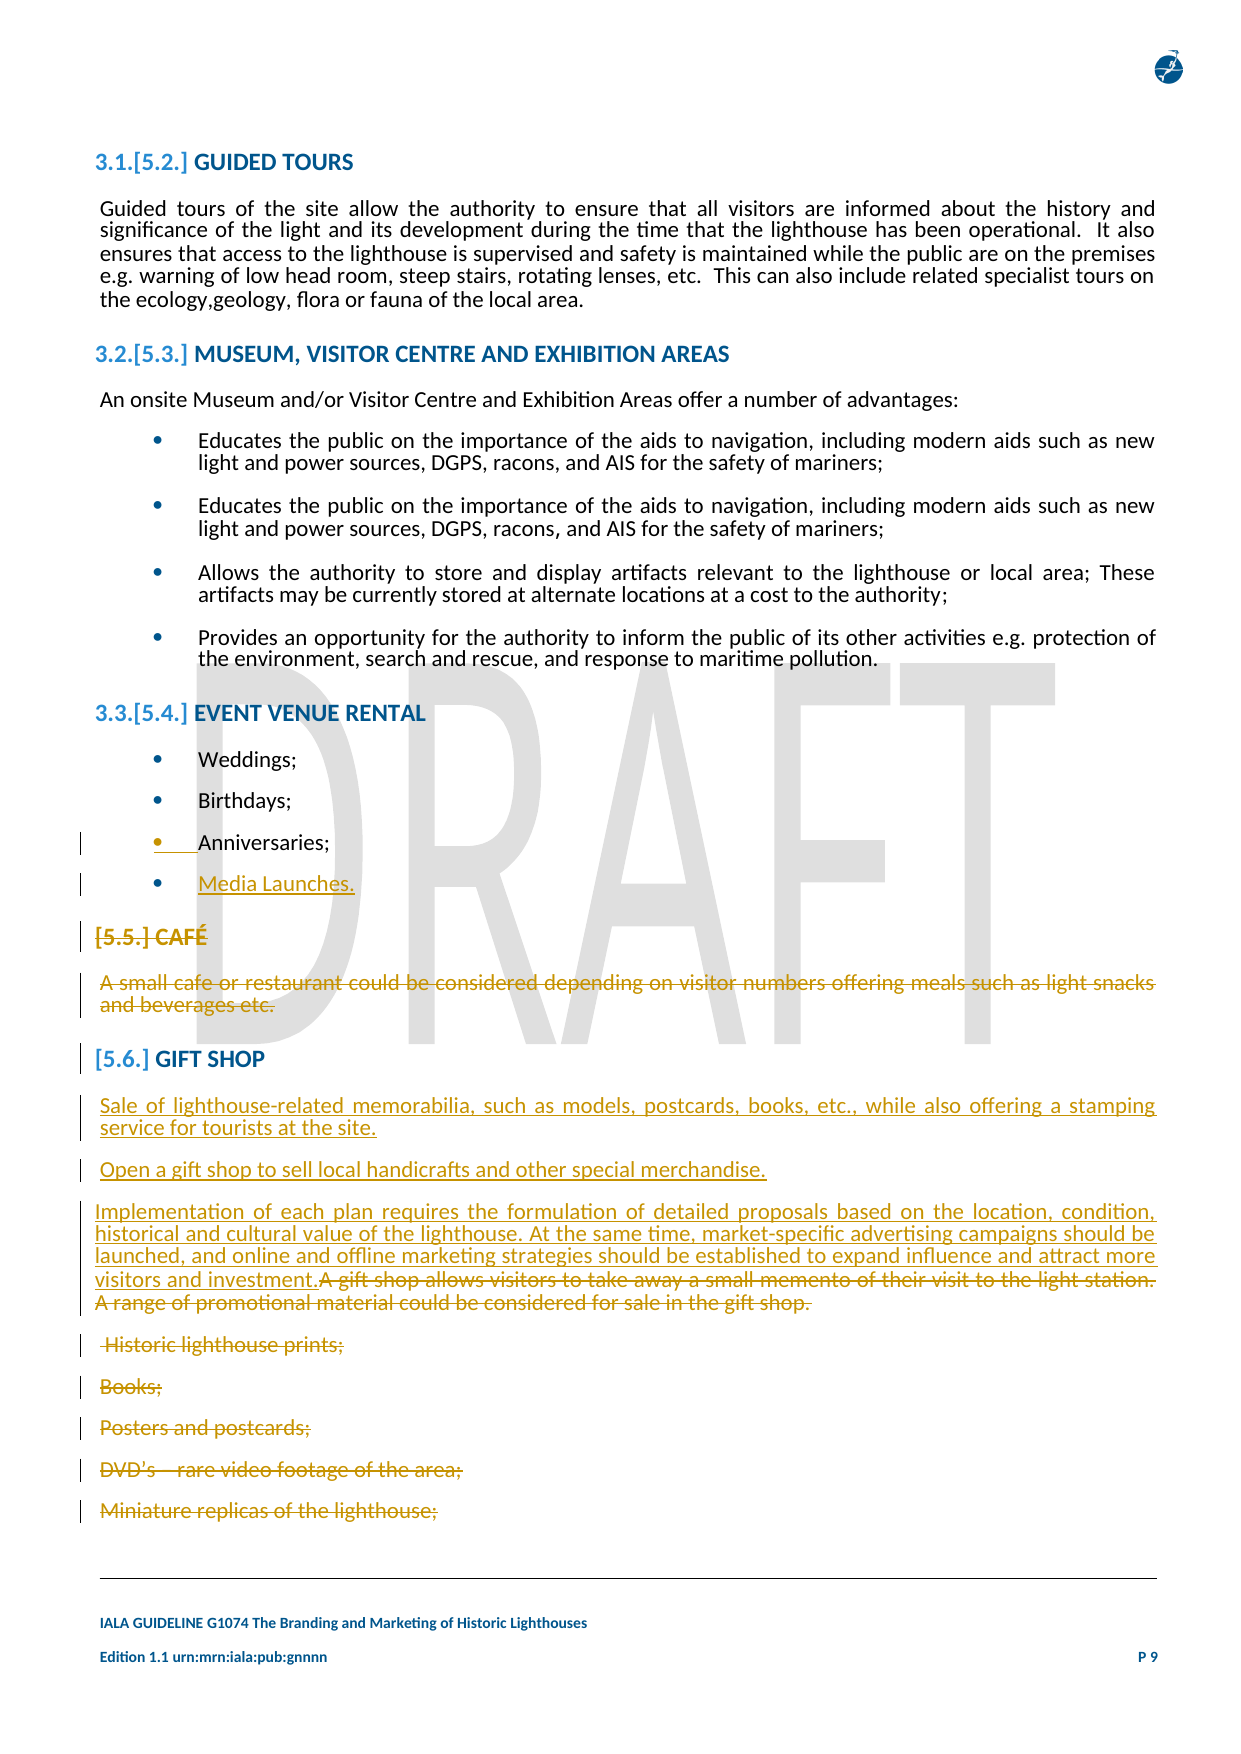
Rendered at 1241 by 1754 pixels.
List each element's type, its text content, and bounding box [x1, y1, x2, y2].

text Educates the public on the importance of the aids to navigation, including modern aids such as new light and power sources, DGPS, racons, and AIS for the safety of mariners; [153, 495, 1157, 543]
subtitle GIFT SHOP [94, 1043, 1157, 1074]
text Birthdays; [153, 790, 1157, 813]
subtitle GUIDED TOURS [94, 146, 1157, 177]
subtitle EVENT VENUE RENTAL [94, 697, 1157, 728]
text An onsite Museum and/or Visitor Centre and Exhibition Areas offer a number of advantages: [99, 389, 1157, 412]
subtitle MUSEUM, VISITOR CENTRE AND EXHIBITION AREAS [94, 338, 1157, 368]
text Anniversaries; [153, 832, 1157, 855]
text Weddings; [153, 749, 1157, 772]
text Educates the public on the importance of the aids to navigation, including modern aids such as new light and power sources, DGPS, racons, and AIS for the safety of mariners; [153, 431, 1157, 476]
picture [1123, 0, 1241, 119]
text Allows the authority to store and display artifacts relevant to the lighthouse or local area; These artifacts may be currently stored at alternate locations at a cost to the authority; [153, 562, 1157, 608]
text Guided tours of the site allow the authority to ensure that all visitors are informed about the history and significance of the light and its development during the time that the lighthouse has been operational. It also ensures that access to the lighthouse is supervised and safety is maintained while the public are on the premises e.g. warning of low head room, steep stairs, rotating lenses, etc. This can also include related specialist tours on the ecology,geology, flora or fauna of the local area. [99, 198, 1157, 313]
text Provides an opportunity for the authority to inform the public of its other activities e.g. protection of the environment, search and rescue, and response to maritime pollution. [153, 627, 1157, 672]
